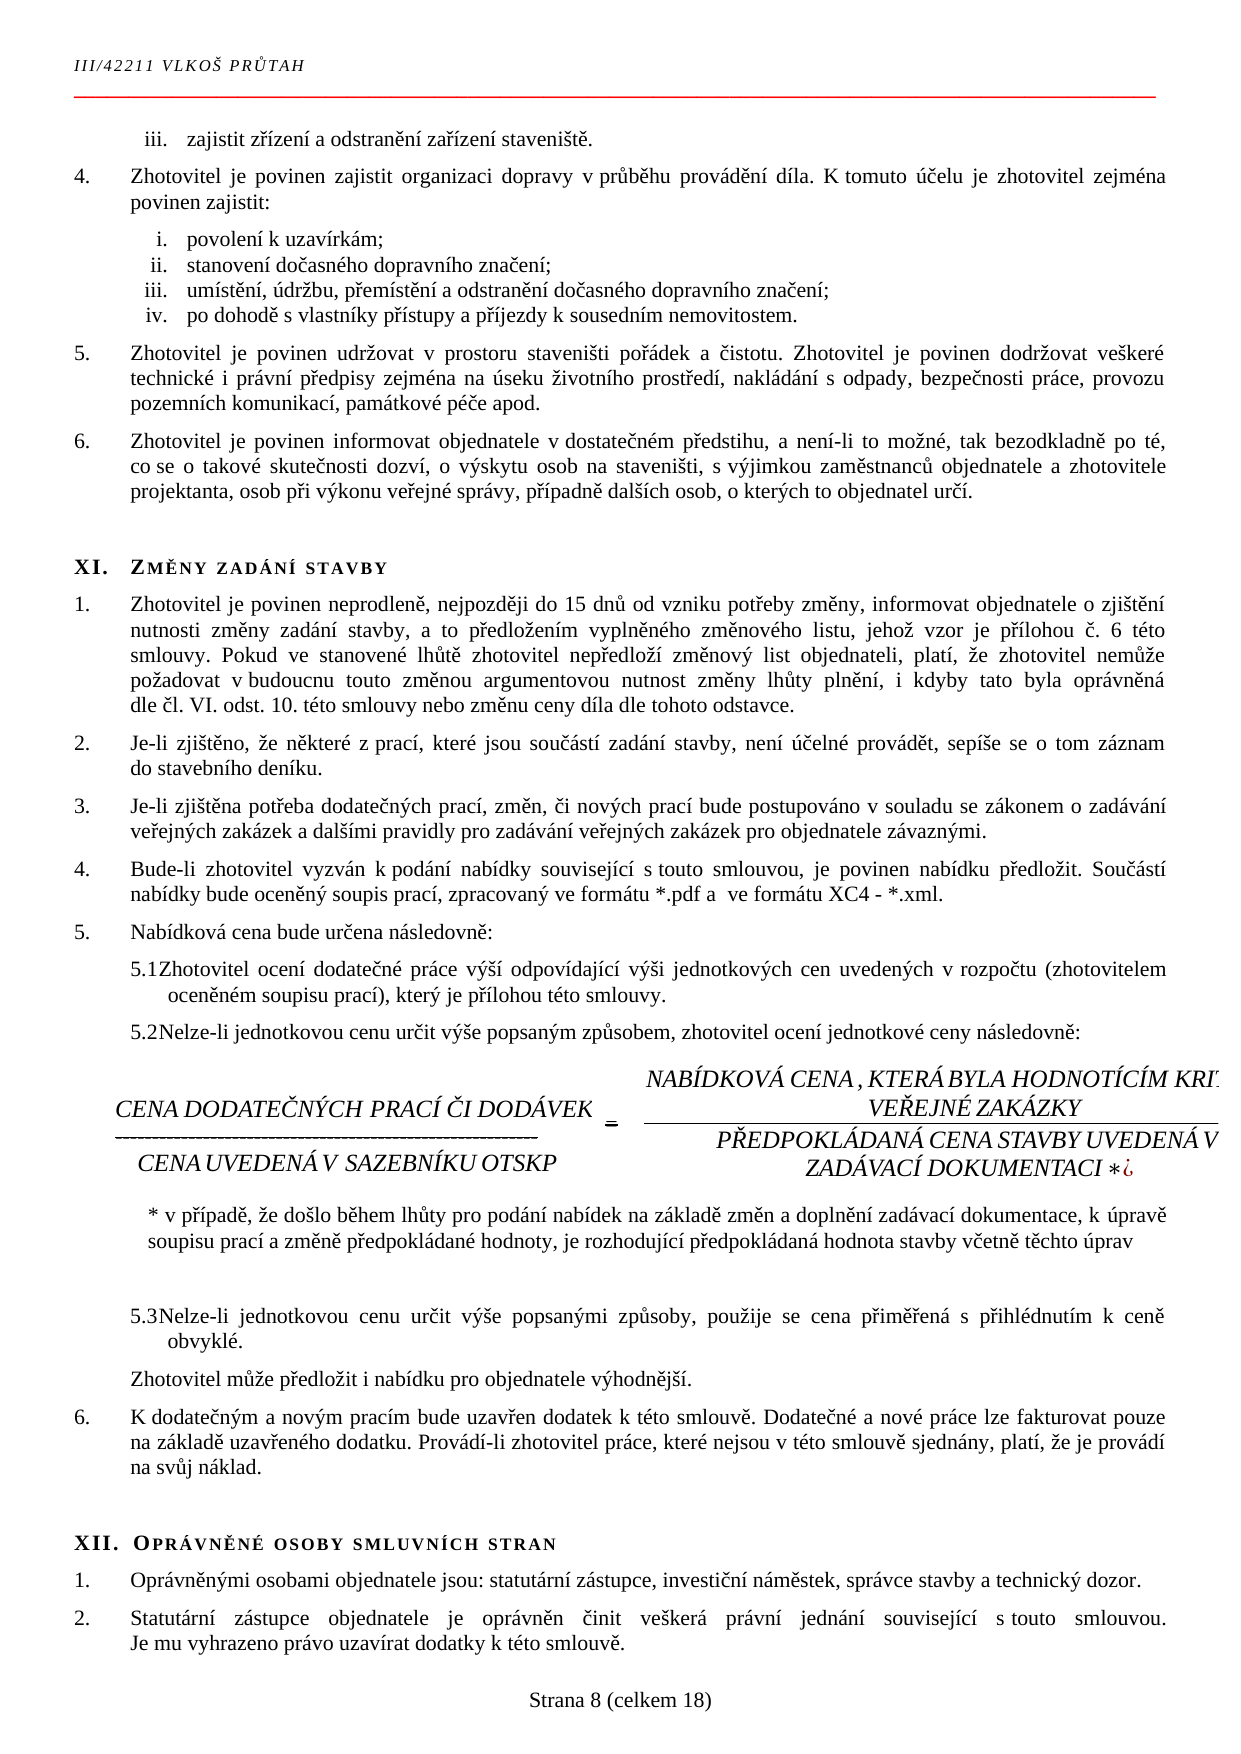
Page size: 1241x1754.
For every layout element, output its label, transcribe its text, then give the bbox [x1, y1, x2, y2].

list Oprávněnými osobami objednatele jsou: statutární zástupce, investiční náměstek, správce stavby a technický dozor. [74, 1567, 1167, 1592]
list Nabídková cena bude určena následovně: [74, 919, 1167, 944]
table_header = [591, 1057, 632, 1190]
list Statutární zástupce objednatele je oprávněn činit veškerá právní jednání související s touto smlouvou. Je mu vyhrazeno právo uzavírat dodatky k této smlouvě. [74, 1605, 1167, 1655]
list Je-li zjištěno, že některé z prací, které jsou součástí zadání stavby, není účelné provádět, sepíše se o tom záznam do stavebního deníku. [74, 730, 1167, 780]
list Oprávněné osoby smluvních stran [74, 1529, 1167, 1555]
list umístění, údržbu, přemístění a odstranění dočasného dopravního značení; [168, 277, 1167, 302]
list zajistit zřízení a odstranění zařízení staveniště. [168, 126, 1167, 151]
text * v případě, že došlo během lhůty pro podání nabídek na základě změn a doplnění zadávací dokumentace, k úpravě soupisu prací a změně předpokládané hodnoty, je rozhodující předpokládaná hodnota stavby včetně těchto úprav [148, 1202, 1167, 1253]
list povolení k uzavírkám; [168, 226, 1167, 252]
list Bude-li zhotovitel vyzván k podání nabídky související s touto smlouvou, je povinen nabídku předložit. Součástí nabídky bude oceněný soupis prací, zpracovaný ve formátu *.pdf a ve formátu XC4 - *.xml. [74, 856, 1167, 906]
list po dohodě s vlastníky přístupy a příjezdy k sousedním nemovitostem. [168, 302, 1167, 327]
list Změny zadání stavby [74, 554, 1167, 579]
list Zhotovitel je povinen zajistit organizaci dopravy v průběhu provádění díla. K tomuto účelu je zhotovitel zejména povinen zajistit: [74, 163, 1167, 214]
table_header ---------------------------------------------------------- [104, 1057, 591, 1190]
table_header [632, 1057, 1218, 1190]
list stanovení dočasného dopravního značení; [168, 252, 1167, 277]
list Zhotovitel ocení dodatečné práce výší odpovídající výši jednotkových cen uvedených v rozpočtu (zhotovitelem oceněném soupisu prací), který je přílohou této smlouvy. [130, 956, 1167, 1007]
list Zhotovitel je povinen informovat objednatele v dostatečném předstihu, a není-li to možné, tak bezodkladně po té, co se o takové skutečnosti dozví, o výskytu osob na staveništi, s výjimkou zaměstnanců objednatele a zhotovitele projektanta, osob při výkonu veřejné správy, případně dalších osob, o kterých to objednatel určí. [74, 428, 1167, 503]
text Zhotovitel může předložit i nabídku pro objednatele výhodnější. [74, 1366, 1167, 1391]
list Zhotovitel je povinen udržovat v prostoru staveništi pořádek a čistotu. Zhotovitel je povinen dodržovat veškeré technické i právní předpisy zejména na úseku životního prostředí, nakládání s odpady, bezpečnosti práce, provozu pozemních komunikací, památkové péče apod. [74, 340, 1167, 415]
list Je-li zjištěna potřeba dodatečných prací, změn, či nových prací bude postupováno v souladu se zákonem o zadávání veřejných zakázek a dalšími pravidly pro zadávání veřejných zakázek pro objednatele závaznými. [74, 793, 1167, 843]
list Nelze-li jednotkovou cenu určit výše popsaným způsobem, zhotovitel ocení jednotkové ceny následovně: [130, 1019, 1167, 1044]
list Zhotovitel je povinen neprodleně, nejpozději do 15 dnů od vzniku potřeby změny, informovat objednatele o zjištění nutnosti změny zadání stavby, a to předložením vyplněného změnového listu, jehož vzor je přílohou č. 6 této smlouvy. Pokud ve stanovené lhůtě zhotovitel nepředloží změnový list objednateli, platí, že zhotovitel nemůže požadovat v budoucnu touto změnou argumentovou nutnost změny lhůty plnění, i kdyby tato byla oprávněná dle čl. VI. odst. 10. této smlouvy nebo změnu ceny díla dle tohoto odstavce. [74, 591, 1167, 717]
list K dodatečným a novým pracím bude uzavřen dodatek k této smlouvě. Dodatečné a nové práce lze fakturovat pouze na základě uzavřeného dodatku. Provádí-li zhotovitel práce, které nejsou v této smlouvě sjednány, platí, že je provádí na svůj náklad. [74, 1404, 1167, 1479]
list Nelze-li jednotkovou cenu určit výše popsanými způsoby, použije se cena přiměřená s přihlédnutím k ceně obvyklé. [130, 1303, 1167, 1353]
